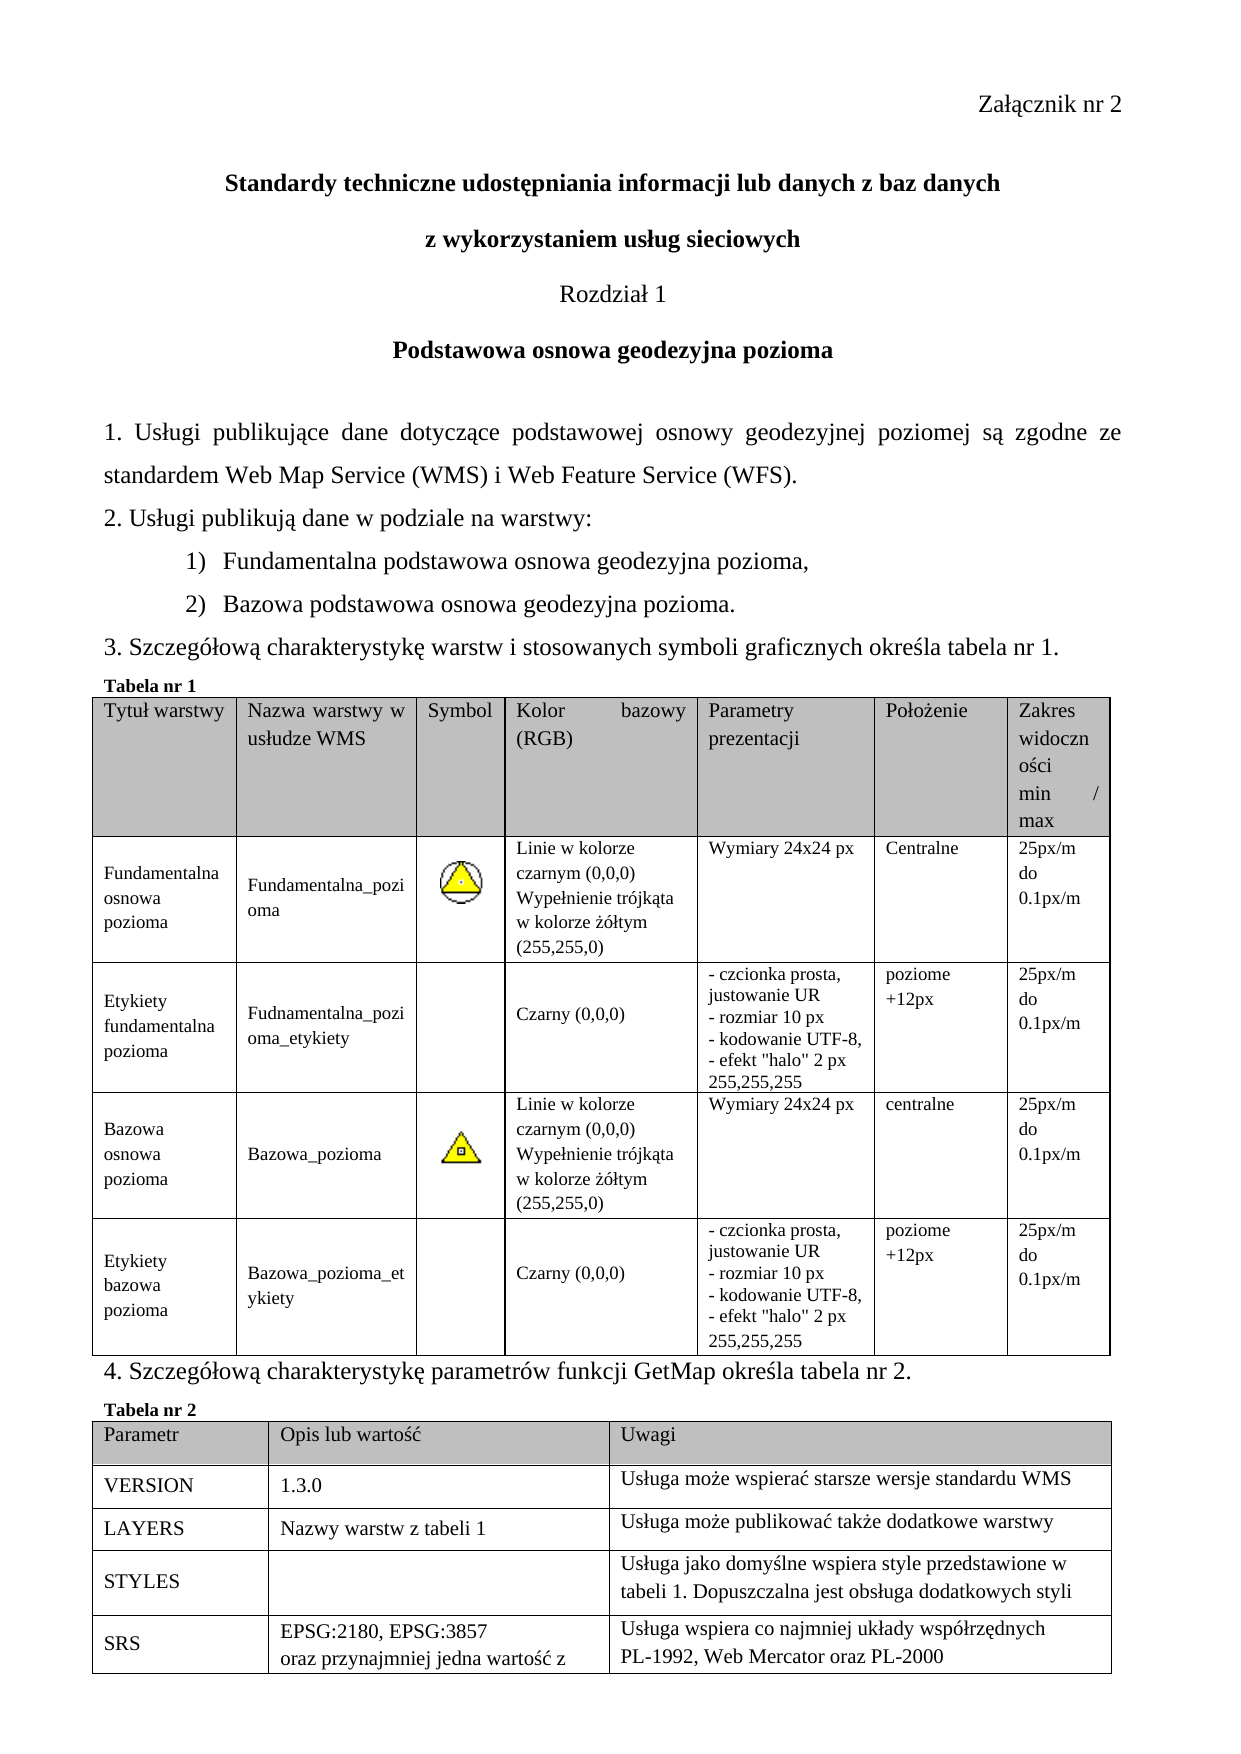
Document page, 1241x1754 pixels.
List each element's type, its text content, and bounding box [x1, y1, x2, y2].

table_cell 25px/m do 0.1px/m [1008, 1219, 1109, 1355]
text z wykorzystaniem usług sieciowych [103, 224, 1122, 253]
list Fundamentalna podstawowa osnowa geodezyjna pozioma, [185, 546, 1122, 575]
list Bazowa podstawowa osnowa geodezyjna pozioma. [185, 589, 1122, 618]
table_header Uwagi [610, 1422, 1111, 1464]
table_cell [417, 1219, 504, 1355]
text Tabela nr 2 [103, 1399, 1122, 1421]
table_cell SRS [93, 1616, 268, 1673]
text Tabela nr 1 [103, 675, 1122, 697]
table_header Zakres widoczności min / max [1008, 698, 1109, 836]
table_cell [417, 837, 504, 962]
table_cell Czarny (0,0,0) [506, 1219, 697, 1355]
table_cell Czarny (0,0,0) [506, 963, 697, 1092]
text Rozdział 1 [103, 279, 1122, 308]
table_cell Centralne [875, 837, 1007, 962]
table_cell Fundamentalna osnowa pozioma [93, 837, 236, 962]
text 3. Szczegółową charakterystykę warstw i stosowanych symboli graficznych określa tabela nr 1. [103, 632, 1122, 661]
table_header Parametr [93, 1422, 268, 1464]
text 4. Szczegółową charakterystykę parametrów funkcji GetMap określa tabela nr 2. [103, 1356, 1122, 1385]
table_cell Usługa może publikować także dodatkowe warstwy [610, 1509, 1111, 1550]
text 1. Usługi publikujące dane dotyczące podstawowej osnowy geodezyjnej poziomej są zgodne ze standardem Web Map Service (WMS) i Web Feature Service (WFS). [103, 417, 1122, 488]
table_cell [610, 1616, 1111, 1673]
table_header Położenie [875, 698, 1007, 836]
table_cell VERSION [93, 1466, 268, 1508]
table_cell STYLES [93, 1551, 268, 1615]
table_cell Bazowa osnowa pozioma [93, 1093, 236, 1218]
table_header Parametry prezentacji [698, 698, 874, 836]
picture [440, 861, 483, 904]
text 2. Usługi publikują dane w podziale na warstwy: [103, 503, 1122, 532]
table_cell Linie w kolorze czarnym (0,0,0) Wypełnienie trójkąta w kolorze żółtym (255,255,0) [506, 1093, 697, 1218]
table_cell - czcionka prosta, justowanie UR - rozmiar 10 px - kodowanie UTF-8, - efekt "halo" 2 px 255,255,255 [698, 1219, 874, 1355]
text Podstawowa osnowa geodezyjna pozioma [103, 335, 1122, 364]
table_cell Etykiety bazowa pozioma [93, 1219, 236, 1355]
table_cell 25px/m do 0.1px/m [1008, 837, 1109, 962]
table_cell LAYERS [93, 1509, 268, 1550]
table_header Kolor bazowy (RGB) [506, 698, 697, 836]
table_cell poziome +12px [875, 963, 1007, 1092]
table_cell centralne [875, 1093, 1007, 1218]
table_cell poziome +12px [875, 1219, 1007, 1355]
table_cell Etykiety fundamentalna pozioma [93, 963, 236, 1092]
table_cell Nazwy warstw z tabeli 1 [269, 1509, 609, 1550]
table_cell [417, 1093, 504, 1218]
table_cell - czcionka prosta, justowanie UR - rozmiar 10 px - kodowanie UTF-8, - efekt "halo" 2 px 255,255,255 [698, 963, 874, 1092]
text Standardy techniczne udostępniania informacji lub danych z baz danych [103, 168, 1122, 197]
table_cell Wymiary 24x24 px [698, 1093, 874, 1218]
table_header Nazwa warstwy w usłudze WMS [237, 698, 416, 836]
table_cell Wymiary 24x24 px [698, 837, 874, 962]
table_cell Fudnamentalna_pozioma_etykiety [237, 963, 416, 1092]
table_cell 25px/m do 0.1px/m [1008, 1093, 1109, 1218]
table_header Symbol [417, 698, 504, 836]
table_cell Bazowa_pozioma [237, 1093, 416, 1218]
table_cell 1.3.0 [269, 1466, 609, 1508]
table_cell [417, 963, 504, 1092]
table_header Opis lub wartość [269, 1422, 609, 1464]
table_cell 25px/m do 0.1px/m [1008, 963, 1109, 1092]
table_cell Usługa może wspierać starsze wersje standardu WMS [610, 1466, 1111, 1508]
text Załącznik nr 2 [103, 89, 1122, 117]
table_cell Usługa jako domyślne wspiera style przedstawione w tabeli 1. Dopuszczalna jest obsługa dodatkowych styli [610, 1551, 1111, 1615]
table_cell Bazowa_pozioma_etykiety [237, 1219, 416, 1355]
table_cell Fundamentalna_pozioma [237, 837, 416, 962]
table_header Tytuł warstwy [93, 698, 236, 836]
table_cell Linie w kolorze czarnym (0,0,0) Wypełnienie trójkąta w kolorze żółtym (255,255,0) [506, 837, 697, 962]
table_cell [269, 1616, 609, 1673]
picture [440, 1130, 483, 1173]
table_cell [269, 1551, 609, 1615]
